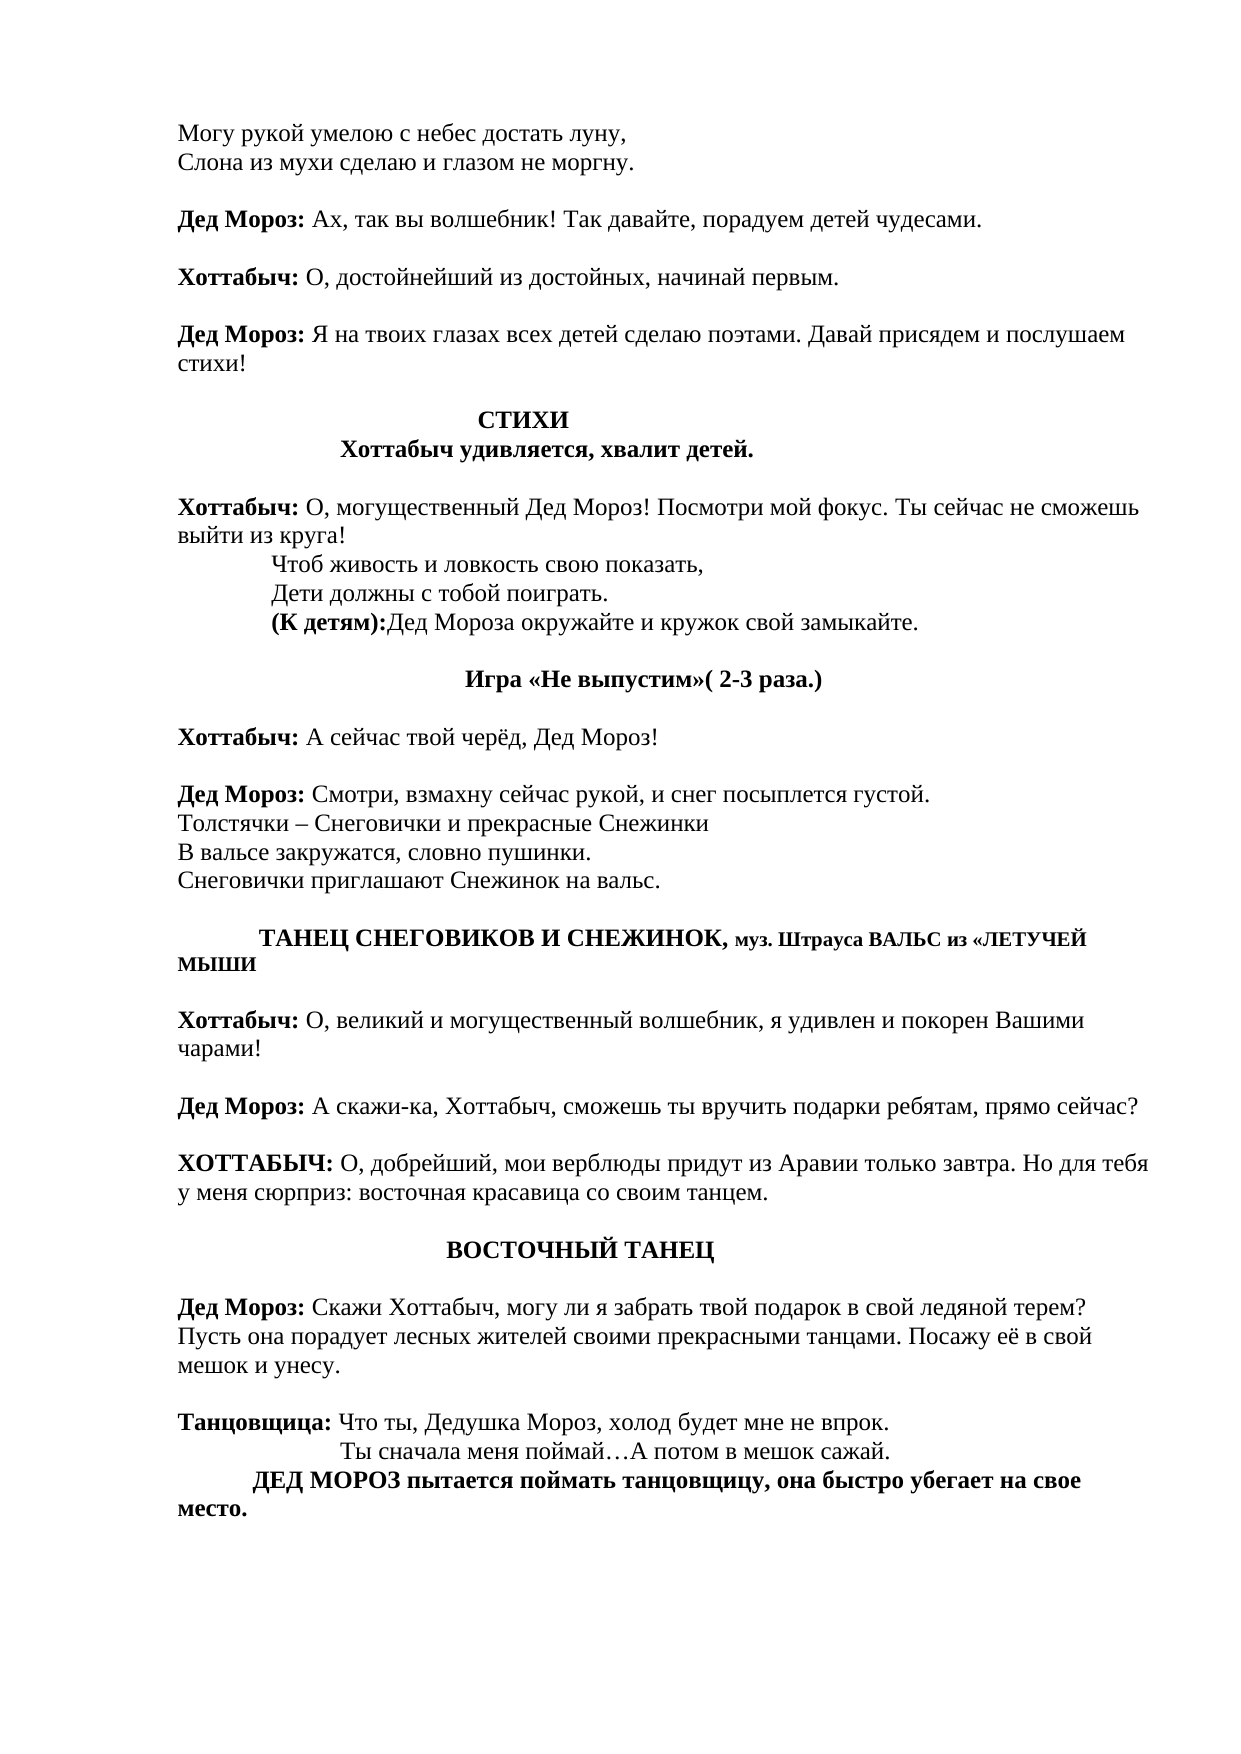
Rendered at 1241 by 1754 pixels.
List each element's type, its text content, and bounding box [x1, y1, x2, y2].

text Хоттабыч: О, великий и могущественный волшебник, я удивлен и покорен Вашими чарами! [177, 1005, 1152, 1062]
text Дети должны с тобой поиграть. [177, 578, 1152, 607]
text Дед Мороз: Ах, так вы волшебник! Так давайте, порадуем детей чудесами. [177, 204, 1152, 233]
text Слона из мухи сделаю и глазом не моргну. [177, 147, 1152, 176]
text ХОТТАБЫЧ: О, добрейший, мои верблюды придут из Аравии только завтра. Но для тебя у меня сюрприз: восточная красавица со своим танцем. [177, 1148, 1152, 1206]
text Толстячки – Снеговички и прекрасные Снежинки [177, 808, 1152, 837]
text СТИХИ [177, 406, 1152, 434]
text ТАНЕЦ СНЕГОВИКОВ И СНЕЖИНОК, муз. Штрауса ВАЛЬС из «ЛЕТУЧЕЙ МЫШИ [177, 923, 1152, 976]
text Могу рукой умелою с небес достать луну, [177, 118, 1152, 147]
text Снеговички приглашают Снежинок на вальс. [177, 866, 1152, 894]
text Дед Мороз: Скажи Хоттабыч, могу ли я забрать твой подарок в свой ледяной терем? Пусть она порадует лесных жителей своими прекрасными танцами. Посажу её в свой мешок и унесу. [177, 1292, 1152, 1378]
text (К детям):Дед Мороза окружайте и кружок свой замыкайте. [177, 607, 1152, 636]
text Чтоб живость и ловкость свою показать, [177, 549, 1152, 578]
text Хоттабыч: О, достойнейший из достойных, начинай первым. [177, 262, 1152, 291]
text Хоттабыч: О, могущественный Дед Мороз! Посмотри мой фокус. Ты сейчас не сможешь выйти из круга! [177, 492, 1152, 549]
text ВОСТОЧНЫЙ ТАНЕЦ [177, 1235, 1152, 1263]
text Хоттабыч удивляется, хвалит детей. [177, 434, 1152, 463]
text Ты сначала меня поймай…А потом в мешок сажай. [177, 1436, 1152, 1465]
text Дед Мороз: Я на твоих глазах всех детей сделаю поэтами. Давай присядем и послушаем стихи! [177, 319, 1152, 377]
text ДЕД МОРОЗ пытается поймать танцовщицу, она быстро убегает на свое место. [177, 1465, 1152, 1522]
text Дед Мороз: Смотри, взмахну сейчас рукой, и снег посыплется густой. [177, 779, 1152, 808]
text Хоттабыч: А сейчас твой черёд, Дед Мороз! [177, 722, 1152, 751]
text Танцовщица: Что ты, Дедушка Мороз, холод будет мне не впрок. [177, 1407, 1152, 1436]
text В вальсе закружатся, словно пушинки. [177, 837, 1152, 866]
text Дед Мороз: А скажи-ка, Хоттабыч, сможешь ты вручить подарки ребятам, прямо сейчас? [177, 1091, 1152, 1120]
text Игра «Не выпустим»( 2-3 раза.) [177, 664, 1152, 693]
